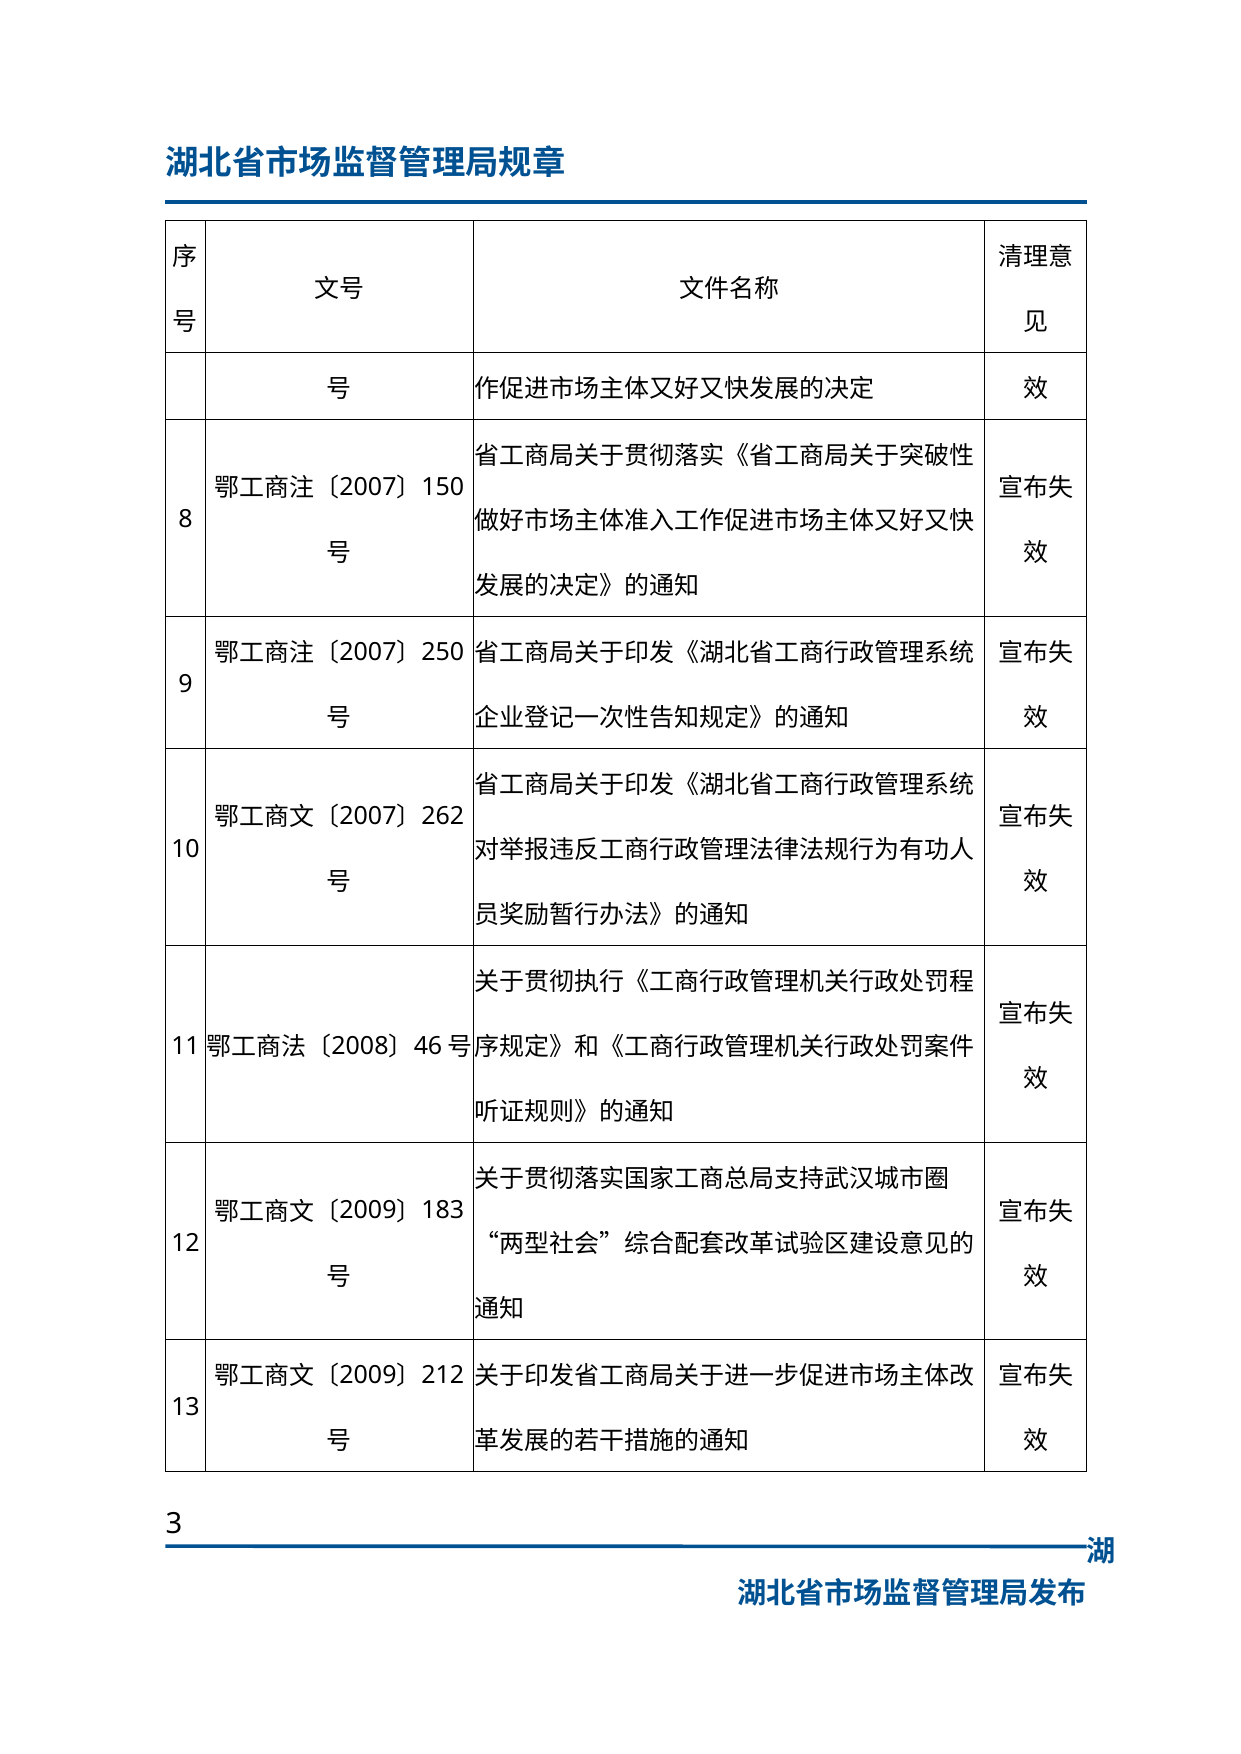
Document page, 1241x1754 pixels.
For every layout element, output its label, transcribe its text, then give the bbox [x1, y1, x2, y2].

table_cell 8 [166, 420, 205, 616]
table_cell 宣布失效 [985, 1340, 1086, 1471]
table_cell 鄂工商文〔2007〕262号 [206, 749, 473, 945]
table_cell 鄂工商注〔2007〕250号 [206, 617, 473, 748]
table_cell 关于印发省工商局关于进一步促进市场主体改革发展的若干措施的通知 [474, 1340, 984, 1471]
table_header 文件名称 [474, 221, 984, 352]
table_cell 9 [166, 617, 205, 748]
table_header 清理意见 [985, 221, 1086, 352]
table_cell 宣布失效 [985, 420, 1086, 616]
table_cell 7 [166, 353, 205, 419]
table_cell 省工商局关于印发《湖北省工商行政管理系统企业登记一次性告知规定》的通知 [474, 617, 984, 748]
table_cell 湖北省工商局关于突破性做好市场主体准入工作促进市场主体又好又快发展的决定 [474, 353, 984, 419]
table_cell 宣布失效 [985, 1143, 1086, 1339]
table_cell 11 [166, 946, 205, 1142]
table_cell 鄂工商注〔2007〕150号 [206, 420, 473, 616]
table_cell 省工商局关于印发《湖北省工商行政管理系统对举报违反工商行政管理法律法规行为有功人员奖励暂行办法》的通知 [474, 749, 984, 945]
table_header 序号 [166, 221, 205, 352]
table_cell 13 [166, 1340, 205, 1471]
table_cell 12 [166, 1143, 205, 1339]
table_header 文号 [206, 221, 473, 352]
table_cell 省工商局关于贯彻落实《省工商局关于突破性做好市场主体准入工作促进市场主体又好又快发展的决定》的通知 [474, 420, 984, 616]
table_cell 宣布失效 [985, 749, 1086, 945]
table_cell 关于贯彻落实国家工商总局支持武汉城市圈“两型社会”综合配套改革试验区建设意见的通知 [474, 1143, 984, 1339]
table_cell 鄂工商文〔2007〕123号 [206, 353, 473, 419]
table_cell 鄂工商文〔2009〕183号 [206, 1143, 473, 1339]
table_cell 宣布失效 [985, 353, 1086, 419]
table_cell 鄂工商法〔2008〕46号 [206, 946, 473, 1142]
table_cell 宣布失效 [985, 946, 1086, 1142]
table_cell 宣布失效 [985, 617, 1086, 748]
table_cell 10 [166, 749, 205, 945]
table_cell 鄂工商文〔2009〕212号 [206, 1340, 473, 1471]
table_cell 关于贯彻执行《工商行政管理机关行政处罚程序规定》和《工商行政管理机关行政处罚案件听证规则》的通知 [474, 946, 984, 1142]
